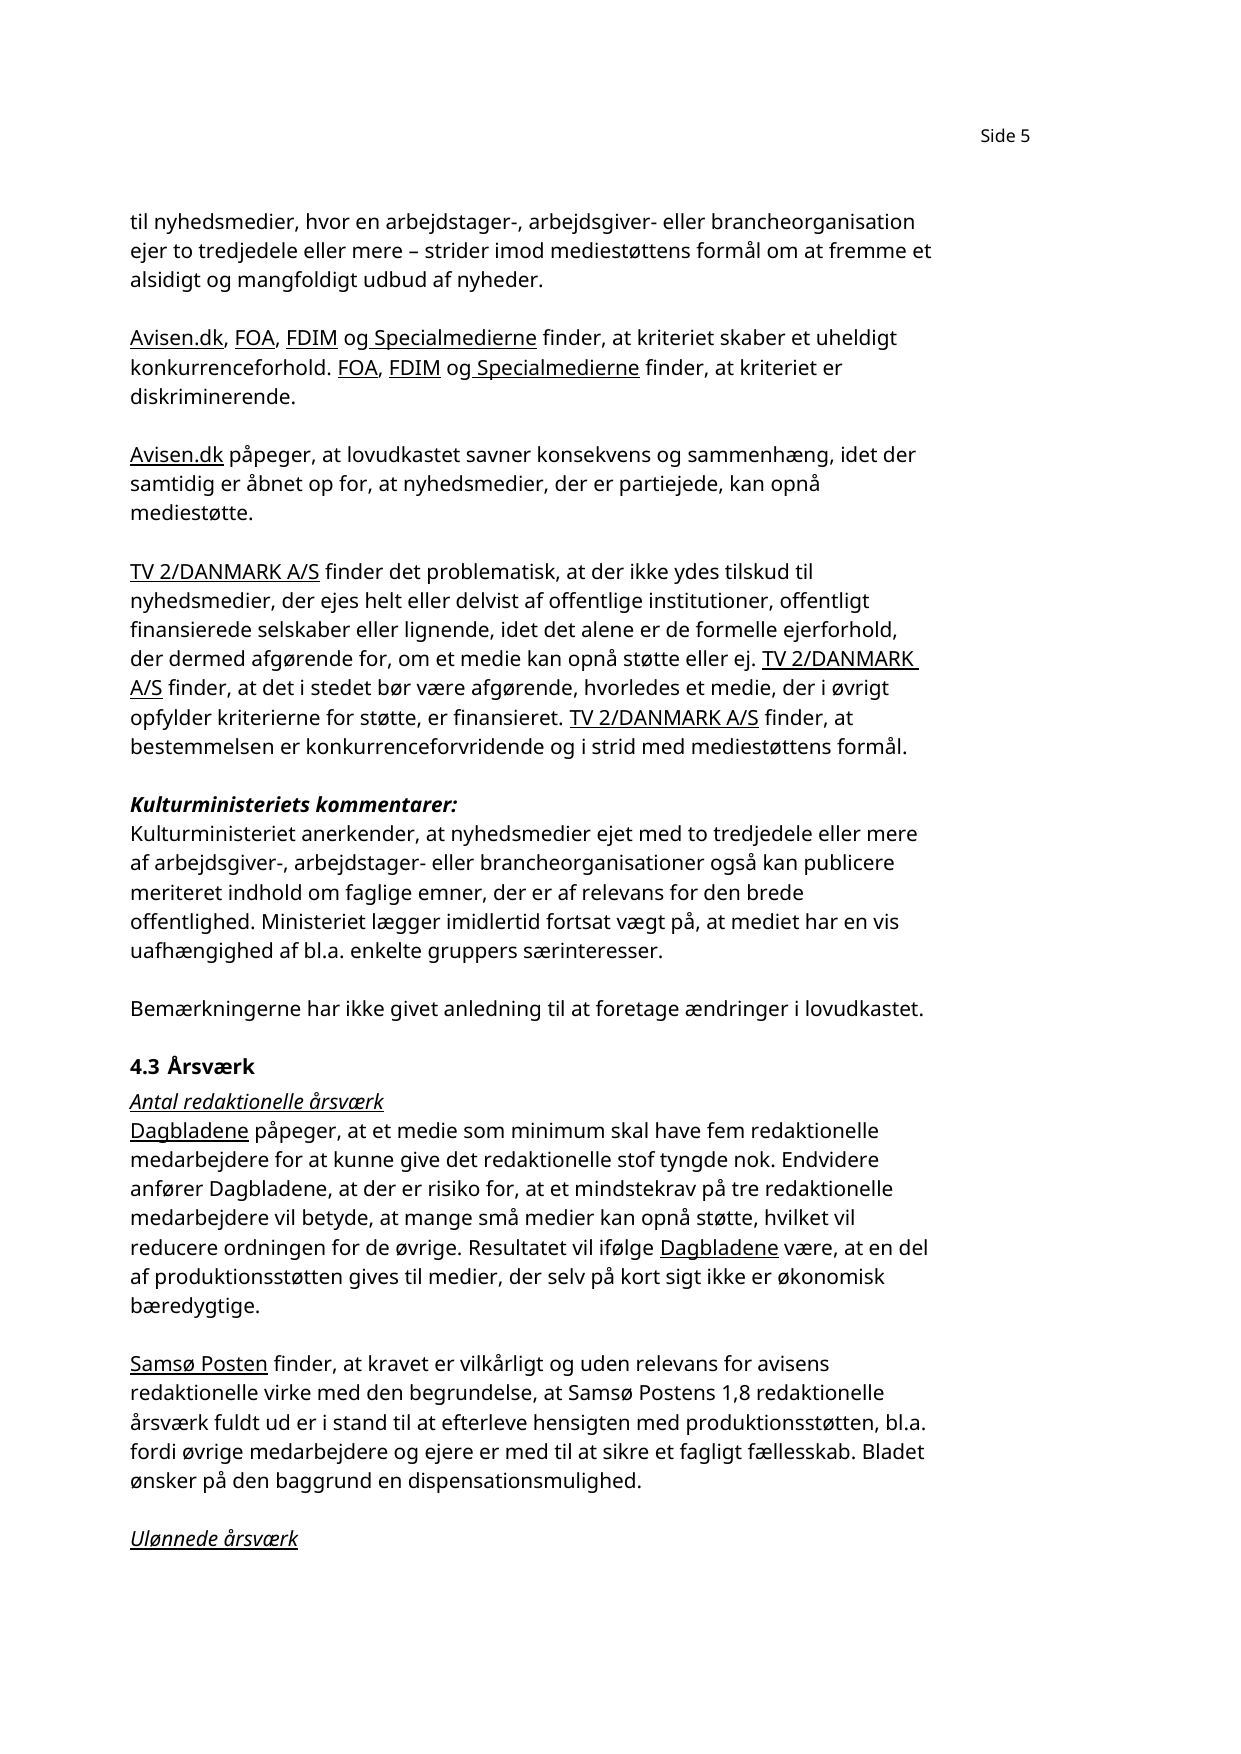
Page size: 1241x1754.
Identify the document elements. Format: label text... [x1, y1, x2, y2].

list Årsværk [130, 1052, 935, 1080]
text Kulturministeriet anerkender, at nyhedsmedier ejet med to tredjedele eller mere af arbejdsgiver-, arbejdstager- eller brancheorganisationer også kan publicere meriteret indhold om faglige emner, der er af relevans for den brede offentlighed. Ministeriet lægger imidlertid fortsat vægt på, at mediet har en vis uafhængighed af bl.a. enkelte gruppers særinteresser. [130, 819, 935, 964]
text Avisen.dk, FOA, FDIM og Specialmedierne finder, at kriteriet skaber et uheldigt konkurrenceforhold. FOA, FDIM og Specialmedierne finder, at kriteriet er diskriminerende. [130, 323, 935, 410]
text Kulturministeriets kommentarer: [130, 789, 935, 819]
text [130, 206, 935, 294]
text Avisen.dk påpeger, at lovudkastet savner konsekvens og sammenhæng, idet der samtidig er åbnet op for, at nyhedsmedier, der er partiejede, kan opnå mediestøtte. [130, 439, 935, 527]
text Ulønnede årsværk [130, 1523, 935, 1553]
text Antal redaktionelle årsværk [130, 1086, 935, 1115]
text TV 2/DANMARK A/S finder det problematisk, at der ikke ydes tilskud til nyhedsmedier, der ejes helt eller delvist af offentlige institutioner, offentligt finansierede selskaber eller lignende, idet det alene er de formelle ejerforhold, der dermed afgørende for, om et medie kan opnå støtte eller ej. TV 2/DANMARK A/S finder, at det i stedet bør være afgørende, hvorledes et medie, der i øvrigt opfylder kriterierne for støtte, er finansieret. TV 2/DANMARK A/S finder, at bestemmelsen er konkurrenceforvridende og i strid med mediestøttens formål. [130, 556, 935, 760]
text Dagbladene påpeger, at et medie som minimum skal have fem redaktionelle medarbejdere for at kunne give det redaktionelle stof tyngde nok. Endvidere anfører Dagbladene, at der er risiko for, at et mindstekrav på tre redaktionelle medarbejdere vil betyde, at mange små medier kan opnå støtte, hvilket vil reducere ordningen for de øvrige. Resultatet vil ifølge Dagbladene være, at en del af produktionsstøtten gives til medier, der selv på kort sigt ikke er økonomisk bæredygtige. [130, 1115, 935, 1319]
text Samsø Posten finder, at kravet er vilkårligt og uden relevans for avisens redaktionelle virke med den begrundelse, at Samsø Postens 1,8 redaktionelle årsværk fuldt ud er i stand til at efterleve hensigten med produktionsstøtten, bl.a. fordi øvrige medarbejdere og ejere er med til at sikre et fagligt fællesskab. Bladet ønsker på den baggrund en dispensationsmulighed. [130, 1348, 935, 1494]
text Bemærkningerne har ikke givet anledning til at foretage ændringer i lovudkastet. [130, 994, 935, 1023]
